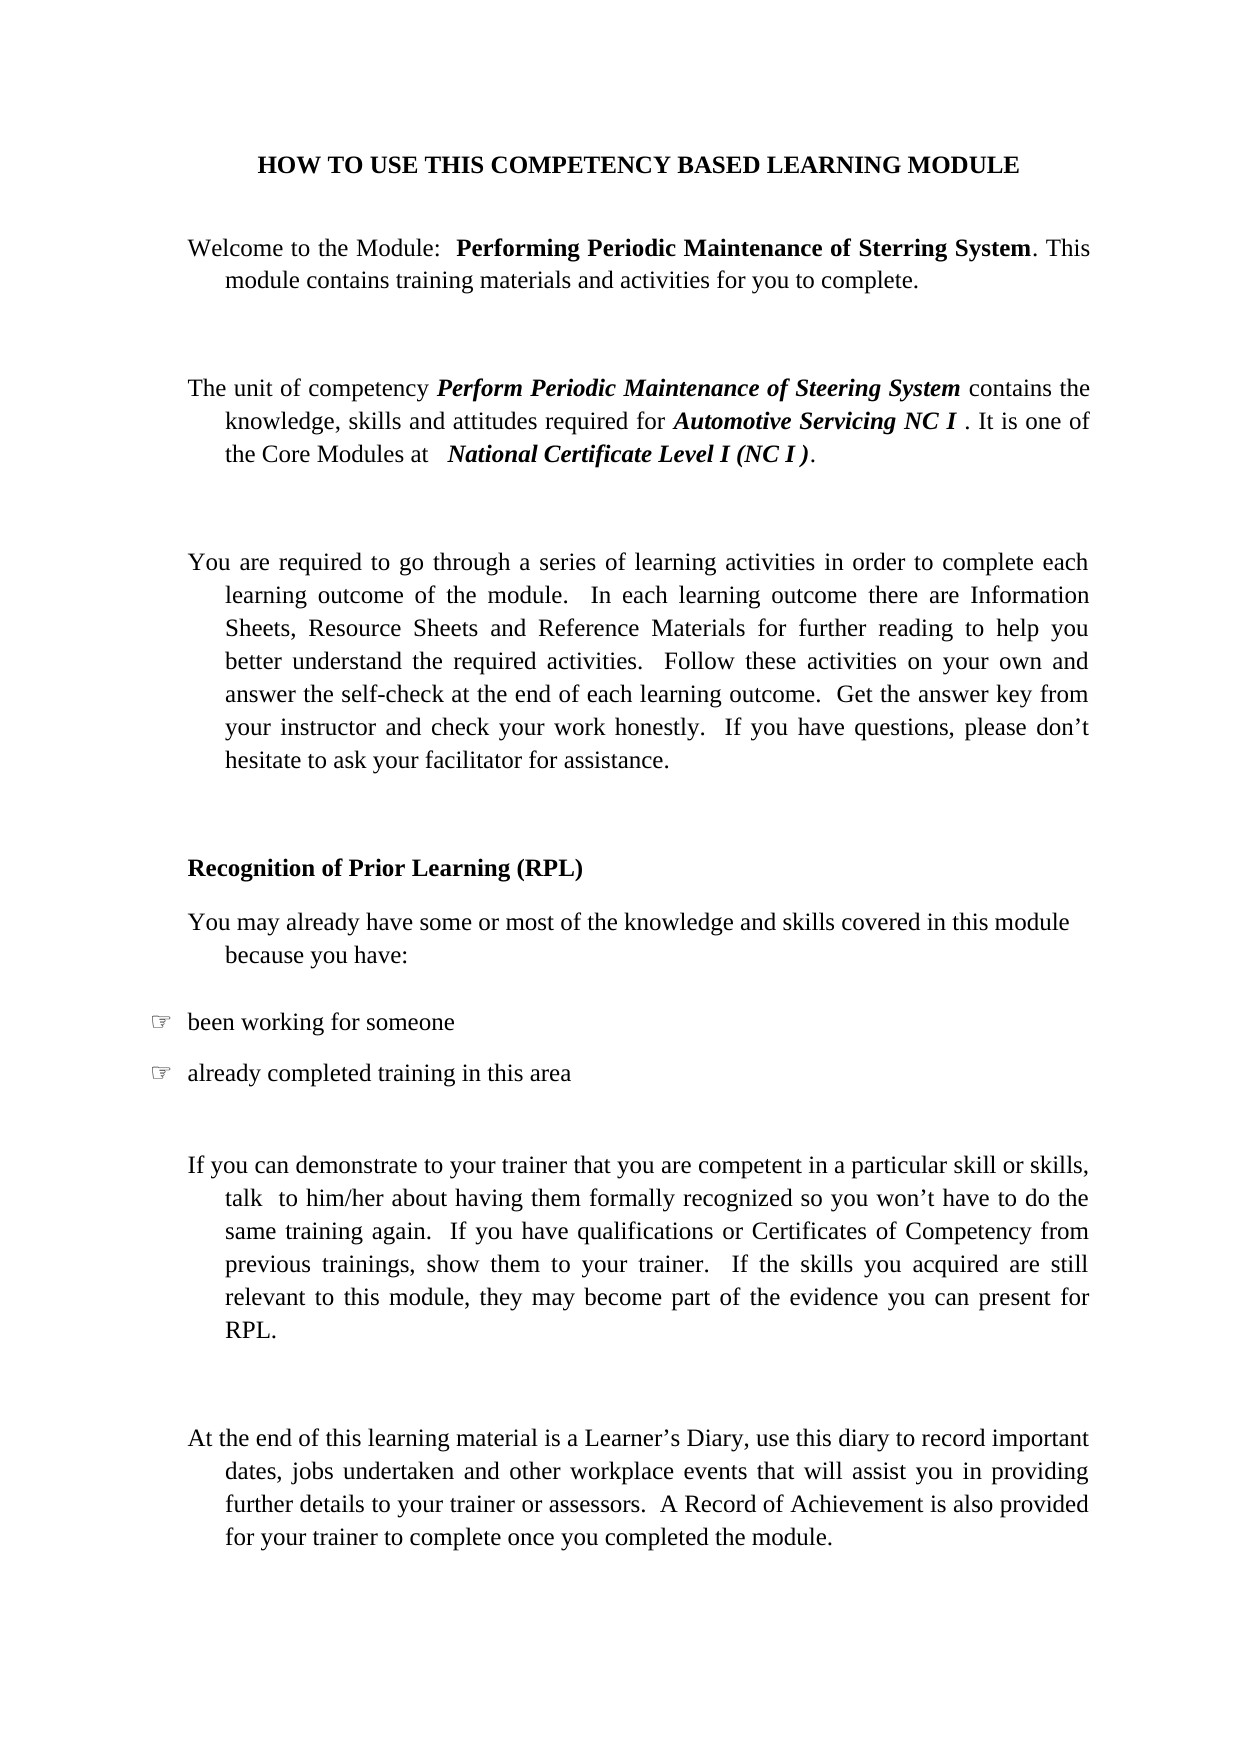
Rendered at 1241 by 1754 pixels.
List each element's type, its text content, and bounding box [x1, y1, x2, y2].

list been working for someone [150, 994, 1090, 1045]
text Recognition of Prior Learning (RPL) [187, 853, 1090, 882]
text The unit of competency Perform Periodic Maintenance of Steering System contains the knowledge, skills and attitudes required for Automotive Servicing NC I . It is one of the Core Modules at National Certificate Level I (NC I ). [187, 373, 1090, 468]
text If you can demonstrate to your trainer that you are competent in a particular skill or skills, talk to him/her about having them formally recognized so you won’t have to do the same training again. If you have qualifications or Certificates of Competency from previous trainings, show them to your trainer. If the skills you acquired are still relevant to this module, they may become part of the evidence you can present for RPL. [187, 1150, 1090, 1344]
text You may already have some or most of the knowledge and skills covered in this module because you have: [187, 907, 1090, 968]
text At the end of this learning material is a Learner’s Diary, use this diary to record important dates, jobs undertaken and other workplace events that will assist you in providing further details to your trainer or assessors. A Record of Achievement is also provided for your trainer to complete once you completed the module. [187, 1423, 1090, 1551]
list already completed training in this area [150, 1045, 1090, 1096]
text Welcome to the Module: Performing Periodic Maintenance of Sterring System. This module contains training materials and activities for you to complete. [187, 233, 1090, 294]
text HOW TO USE THIS COMPETENCY BASED LEARNING MODULE [187, 150, 1090, 179]
text You are required to go through a series of learning activities in order to complete each learning outcome of the module. In each learning outcome there are Information Sheets, Resource Sheets and Reference Materials for further reading to help you better understand the required activities. Follow these activities on your own and answer the self-check at the end of each learning outcome. Get the answer key from your instructor and check your work honestly. If you have questions, please don’t hesitate to ask your facilitator for assistance. [187, 547, 1090, 774]
